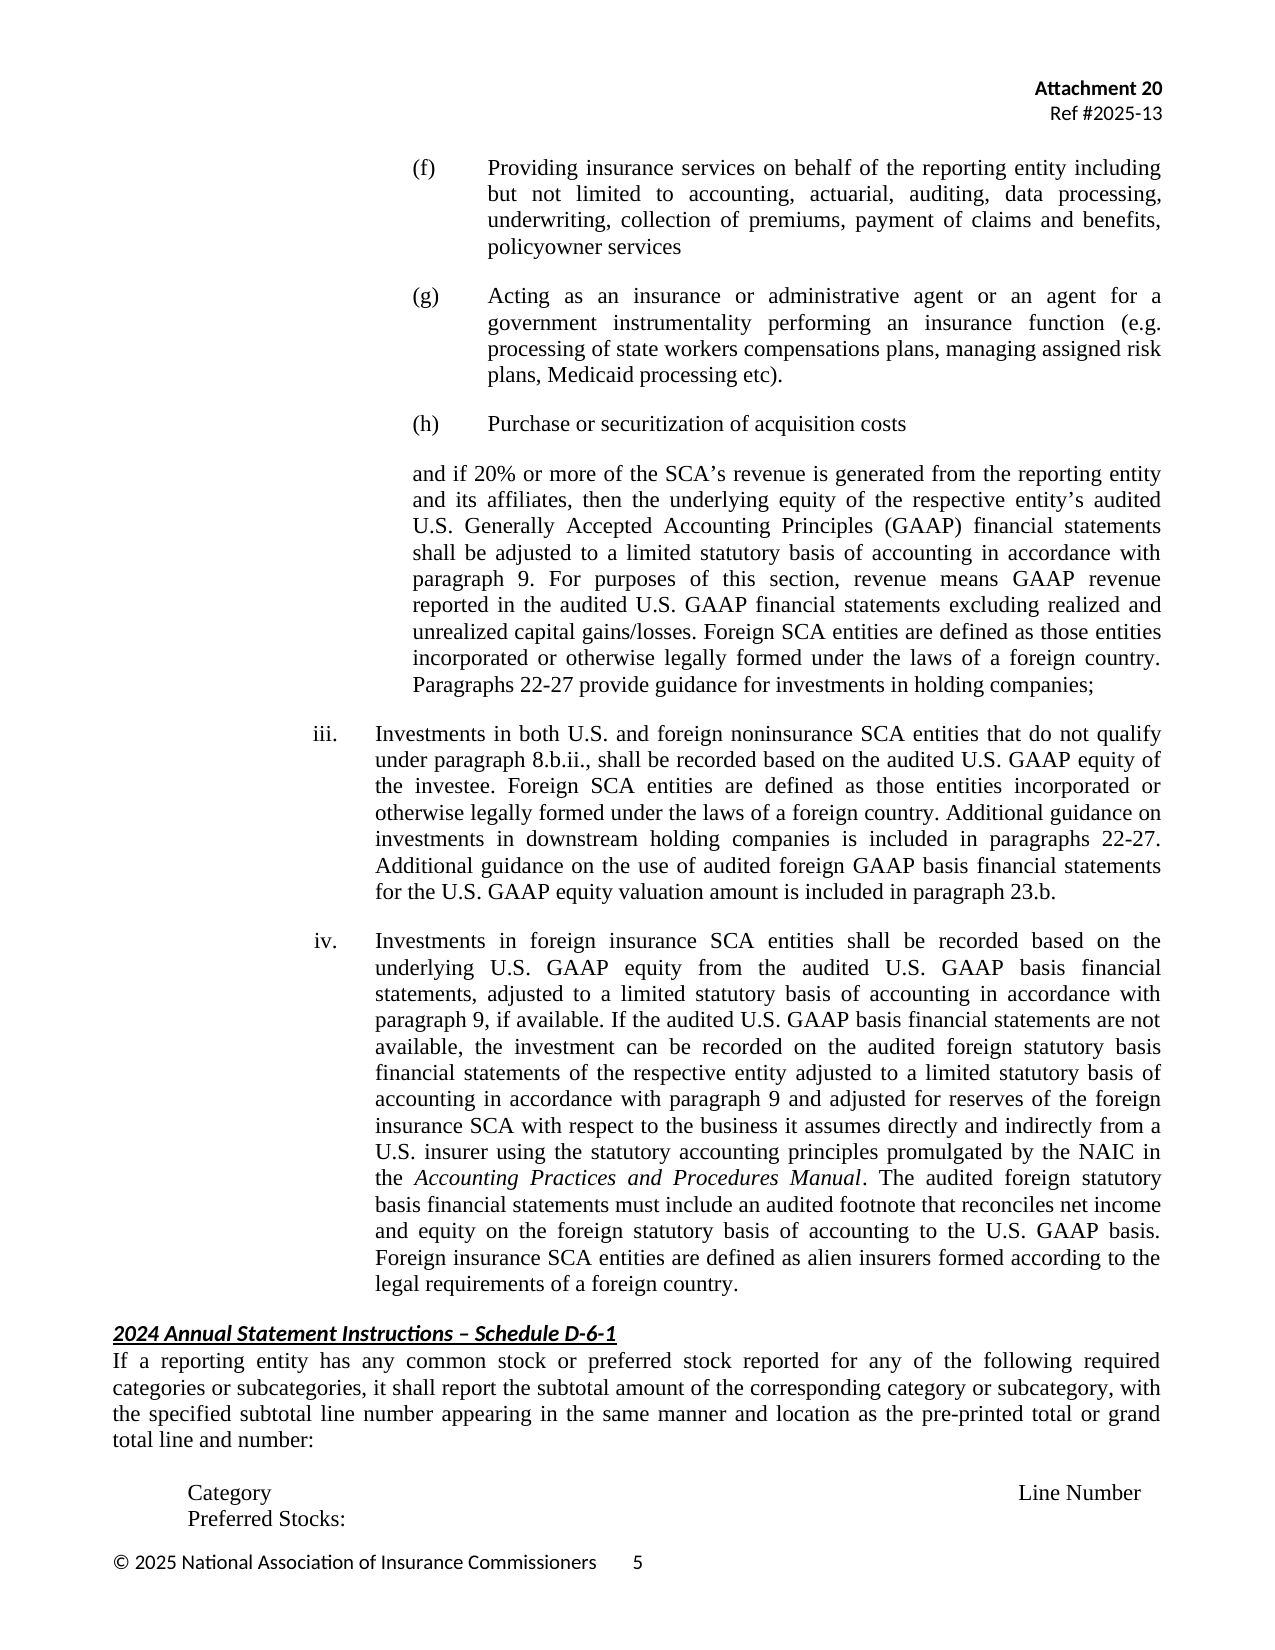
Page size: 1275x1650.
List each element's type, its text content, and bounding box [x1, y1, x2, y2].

text Providing insurance services on behalf of the reporting entity including but not limited to accounting, actuarial, auditing, data processing, underwriting, collection of premiums, payment of claims and benefits, policyowner services [412, 154, 1162, 259]
text Purchase or securitization of acquisition costs [412, 411, 1162, 437]
text Acting as an insurance or administrative agent or an agent for a government instrumentality performing an insurance function (e.g. processing of state workers compensations plans, managing assigned risk plans, Medicaid processing etc). [412, 282, 1162, 388]
list Investments in foreign insurance SCA entities shall be recorded based on the underlying U.S. GAAP equity from the audited U.S. GAAP basis financial statements, adjusted to a limited statutory basis of accounting in accordance with paragraph 9, if available. If the audited U.S. GAAP basis financial statements are not available, the investment can be recorded on the audited foreign statutory basis financial statements of the respective entity adjusted to a limited statutory basis of accounting in accordance with paragraph 9 and adjusted for reserves of the foreign insurance SCA with respect to the business it assumes directly and indirectly from a U.S. insurer using the statutory accounting principles promulgated by the NAIC in the Accounting Practices and Procedures Manual. The audited foreign statutory basis financial statements must include an audited footnote that reconciles net income and equity on the foreign statutory basis of accounting to the U.S. GAAP basis. Foreign insurance SCA entities are defined as alien insurers formed according to the legal requirements of a foreign country. [337, 927, 1162, 1296]
list Investments in both U.S. and foreign noninsurance SCA entities that do not qualify under paragraph 8.b.ii., shall be recorded based on the audited U.S. GAAP equity of the investee. Foreign SCA entities are defined as those entities incorporated or otherwise legally formed under the laws of a foreign country. Additional guidance on investments in downstream holding companies is included in paragraphs 22-27. Additional guidance on the use of audited foreign GAAP basis financial statements for the U.S. GAAP equity valuation amount is included in paragraph 23.b. [337, 720, 1162, 904]
text Category Line Number [112, 1479, 1162, 1505]
text If a reporting entity has any common stock or preferred stock reported for any of the following required categories or subcategories, it shall report the subtotal amount of the corresponding category or subcategory, with the specified subtotal line number appearing in the same manner and location as the pre-printed total or grand total line and number: [112, 1347, 1162, 1453]
text 2024 Annual Statement Instructions – Schedule D-6-1 [112, 1319, 1162, 1347]
list and if 20% or more of the SCA’s revenue is generated from the reporting entity and its affiliates, then the underlying equity of the respective entity’s audited U.S. Generally Accepted Accounting Principles (GAAP) financial statements shall be adjusted to a limited statutory basis of accounting in accordance with paragraph 9. For purposes of this section, revenue means GAAP revenue reported in the audited U.S. GAAP financial statements excluding realized and unrealized capital gains/losses. Foreign SCA entities are defined as those entities incorporated or otherwise legally formed under the laws of a foreign country. Paragraphs 22-27 provide guidance for investments in holding companies; [412, 460, 1162, 697]
text Preferred Stocks: [187, 1505, 1162, 1532]
